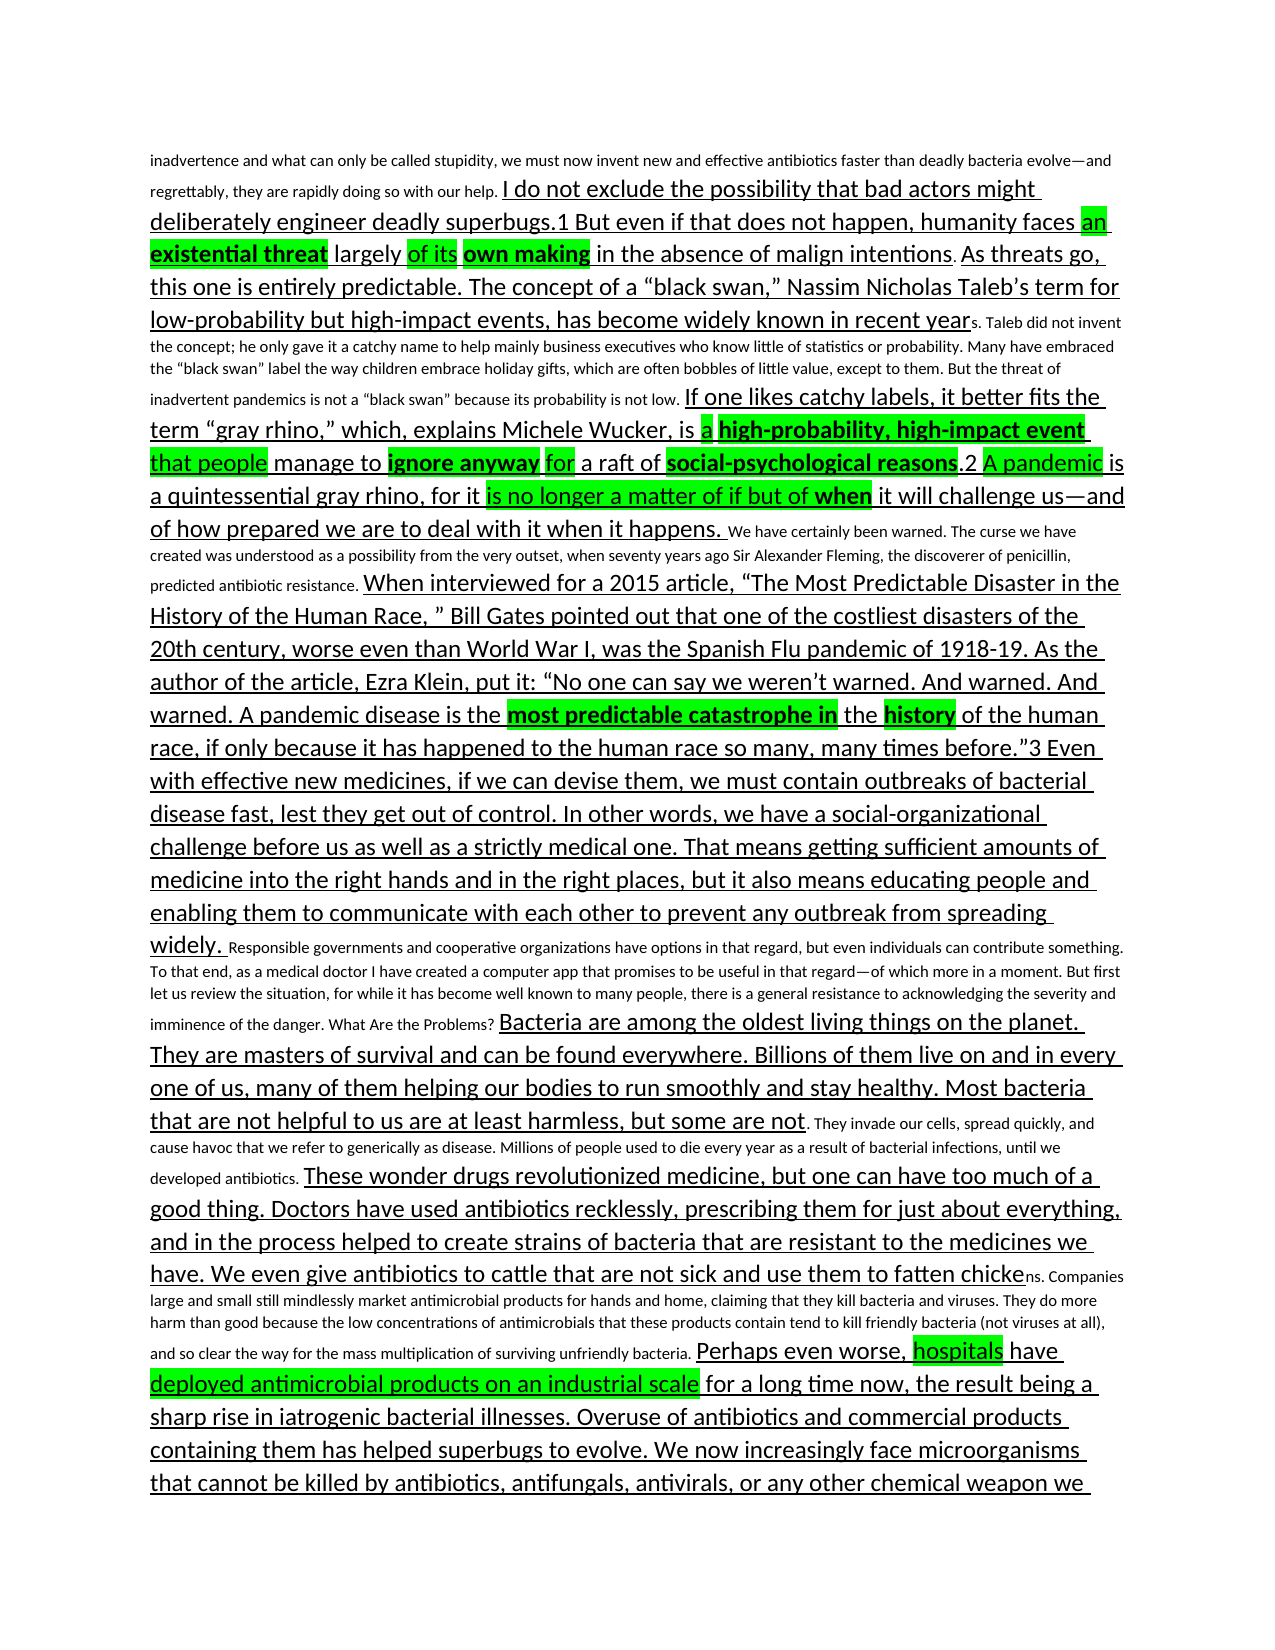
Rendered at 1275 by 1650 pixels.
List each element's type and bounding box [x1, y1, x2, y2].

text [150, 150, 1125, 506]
text [150, 508, 1125, 1497]
